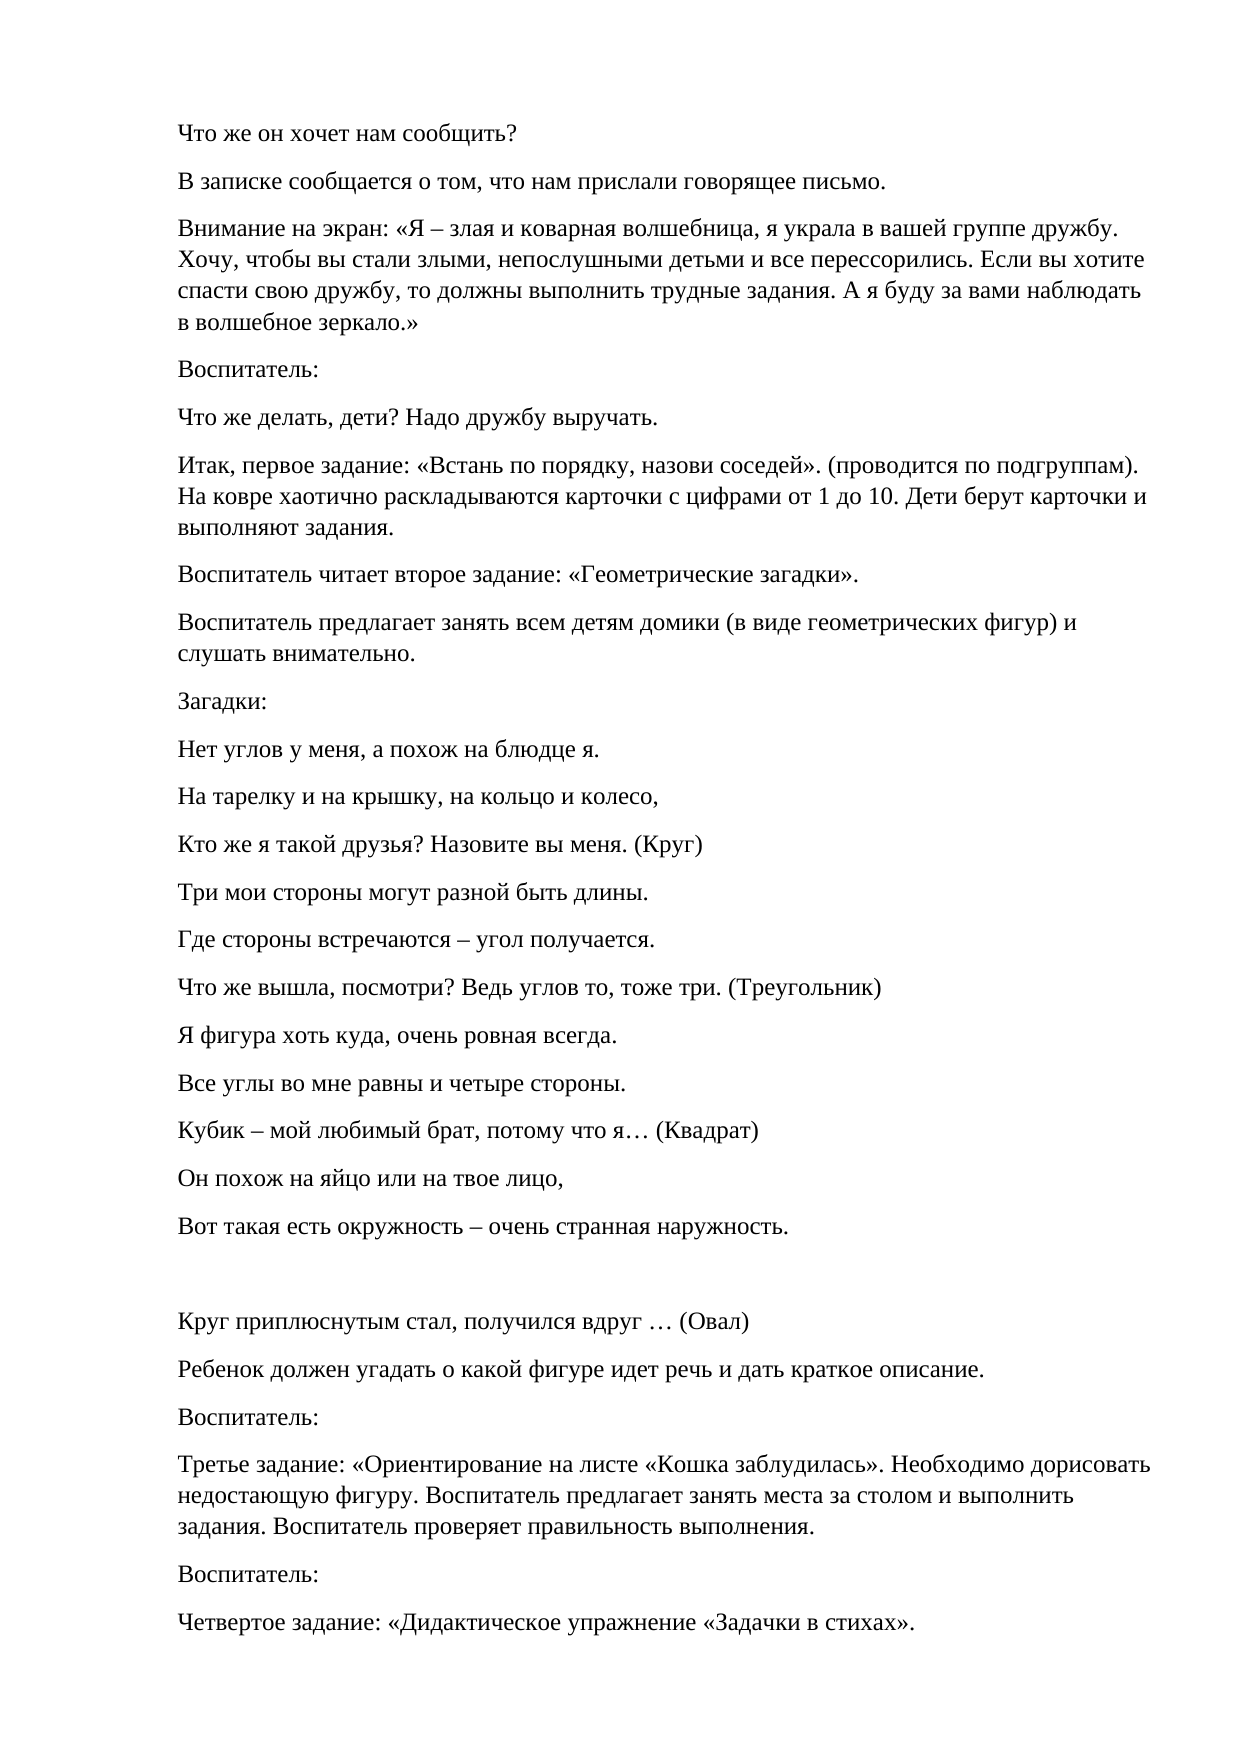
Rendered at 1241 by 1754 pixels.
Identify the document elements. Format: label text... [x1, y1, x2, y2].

text Третье задание: «Ориентирование на листе «Кошка заблудилась». Необходимо дорисовать недостающую фигуру. Воспитатель предлагает занять места за столом и выполнить задания. Воспитатель проверяет правильность выполнения. [177, 1449, 1152, 1540]
text На тарелку и на крышку, на кольцо и колесо, [177, 781, 1152, 810]
text Вот такая есть окружность – очень странная наружность. [177, 1211, 1152, 1239]
text Воспитатель читает второе задание: «Геометрические загадки». [177, 559, 1152, 588]
text Воспитатель предлагает занять всем детям домики (в виде геометрических фигур) и слушать внимательно. [177, 607, 1152, 667]
text Итак, первое задание: «Встань по порядку, назови соседей». (проводится по подгруппам). На ковре хаотично раскладываются карточки с цифрами от 1 до 10. Дети берут карточки и выполняют задания. [177, 450, 1152, 541]
text Воспитатель: [177, 354, 1152, 383]
text Ребенок должен угадать о какой фигуре идет речь и дать краткое описание. [177, 1354, 1152, 1383]
text Круг приплюснутым стал, получился вдруг … (Овал) [177, 1306, 1152, 1335]
text Три мои стороны могут разной быть длины. [177, 877, 1152, 906]
text Кубик – мой любимый брат, потому что я… (Квадрат) [177, 1115, 1152, 1144]
text Четвертое задание: «Дидактическое упражнение «Задачки в стихах». [177, 1607, 1152, 1636]
text Воспитатель: [177, 1402, 1152, 1430]
text Что же вышла, посмотри? Ведь углов то, тоже три. (Треугольник) [177, 972, 1152, 1001]
text Кто же я такой друзья? Назовите вы меня. (Круг) [177, 829, 1152, 858]
text Что же он хочет нам сообщить? [177, 118, 1152, 147]
text Внимание на экран: «Я – злая и коварная волшебница, я украла в вашей группе дружбу. Хочу, чтобы вы стали злыми, непослушными детьми и все перессорились. Если вы хотите спасти свою дружбу, то должны выполнить трудные задания. А я буду за вами наблюдать в волшебное зеркало.» [177, 213, 1152, 335]
text Все углы во мне равны и четыре стороны. [177, 1068, 1152, 1096]
text В записке сообщается о том, что нам прислали говорящее письмо. [177, 166, 1152, 194]
text Что же делать, дети? Надо дружбу выручать. [177, 402, 1152, 431]
text Где стороны встречаются – угол получается. [177, 924, 1152, 953]
text Я фигура хоть куда, очень ровная всегда. [177, 1020, 1152, 1049]
text Он похож на яйцо или на твое лицо, [177, 1163, 1152, 1192]
text Нет углов у меня, а похож на блюдце я. [177, 734, 1152, 762]
text Загадки: [177, 686, 1152, 715]
text Воспитатель: [177, 1559, 1152, 1588]
